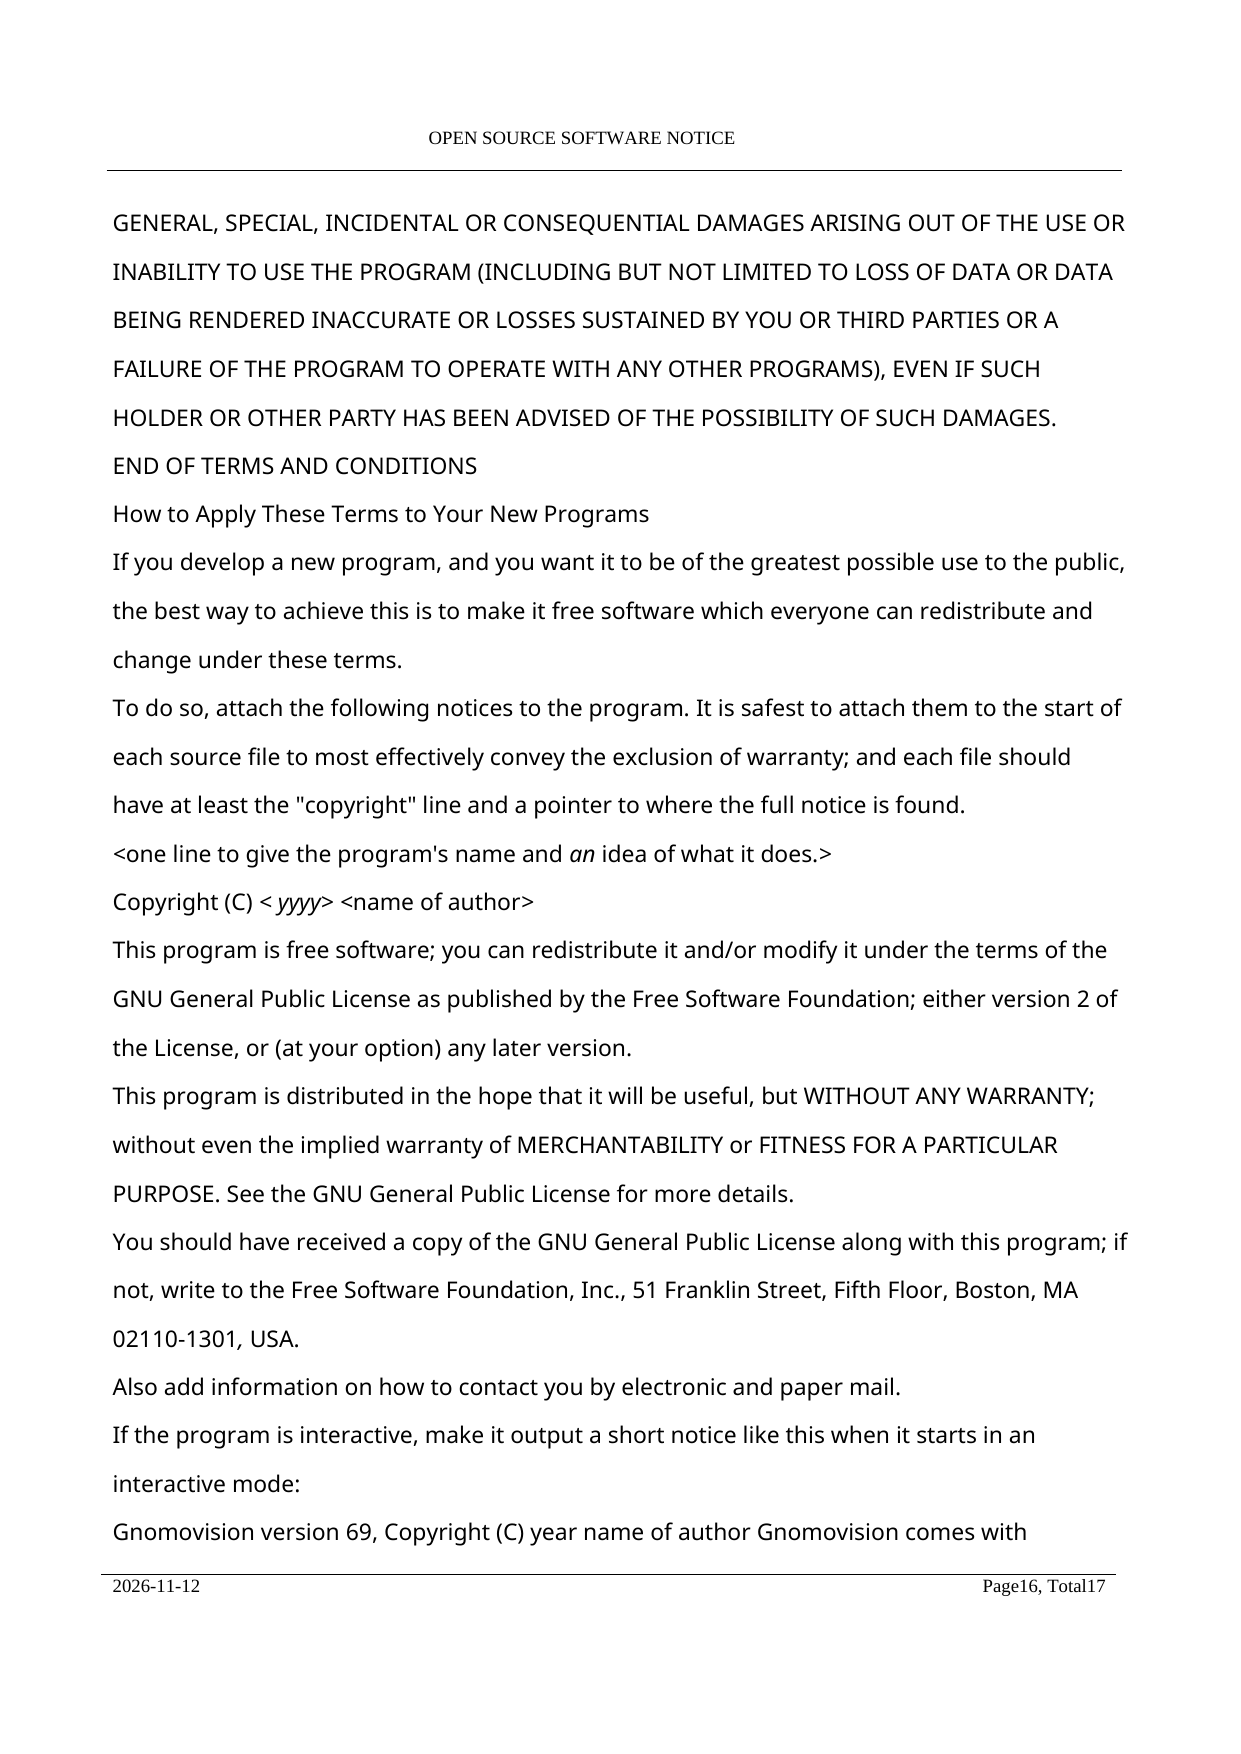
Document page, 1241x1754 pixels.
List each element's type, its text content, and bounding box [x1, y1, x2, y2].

text Also add information on how to contact you by electronic and paper mail. [112, 1371, 1128, 1403]
text END OF TERMS AND CONDITIONS [112, 449, 1128, 482]
text To do so, attach the following notices to the program. It is safest to attach them to the start of each source file to most effectively convey the exclusion of warranty; and each file should have at least the "copyright" line and a pointer to where the full notice is found. [112, 691, 1128, 821]
text If you develop a new program, and you want it to be of the greatest possible use to the public, the best way to achieve this is to make it free software which everyone can redistribute and change under these terms. [112, 546, 1128, 676]
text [112, 1516, 1128, 1548]
text This program is free software; you can redistribute it and/or modify it under the terms of the GNU General Public License as published by the Free Software Foundation; either version 2 of the License, or (at your option) any later version. [112, 934, 1128, 1064]
text You should have received a copy of the GNU General Public License along with this program; if not, write to the Free Software Foundation, Inc., 51 Franklin Street, Fifth Floor, Boston, MA 02110-1301, USA. [112, 1225, 1128, 1355]
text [112, 206, 1128, 434]
text <one line to give the program's name and an idea of what it does.> Copyright (C) < yyyy> <name of author> [112, 837, 1128, 918]
text If the program is interactive, make it output a short notice like this when it starts in an interactive mode: [112, 1419, 1128, 1500]
text This program is distributed in the hope that it will be useful, but WITHOUT ANY WARRANTY; without even the implied warranty of MERCHANTABILITY or FITNESS FOR A PARTICULAR PURPOSE. See the GNU General Public License for more details. [112, 1079, 1128, 1209]
text How to Apply These Terms to Your New Programs [112, 498, 1128, 530]
